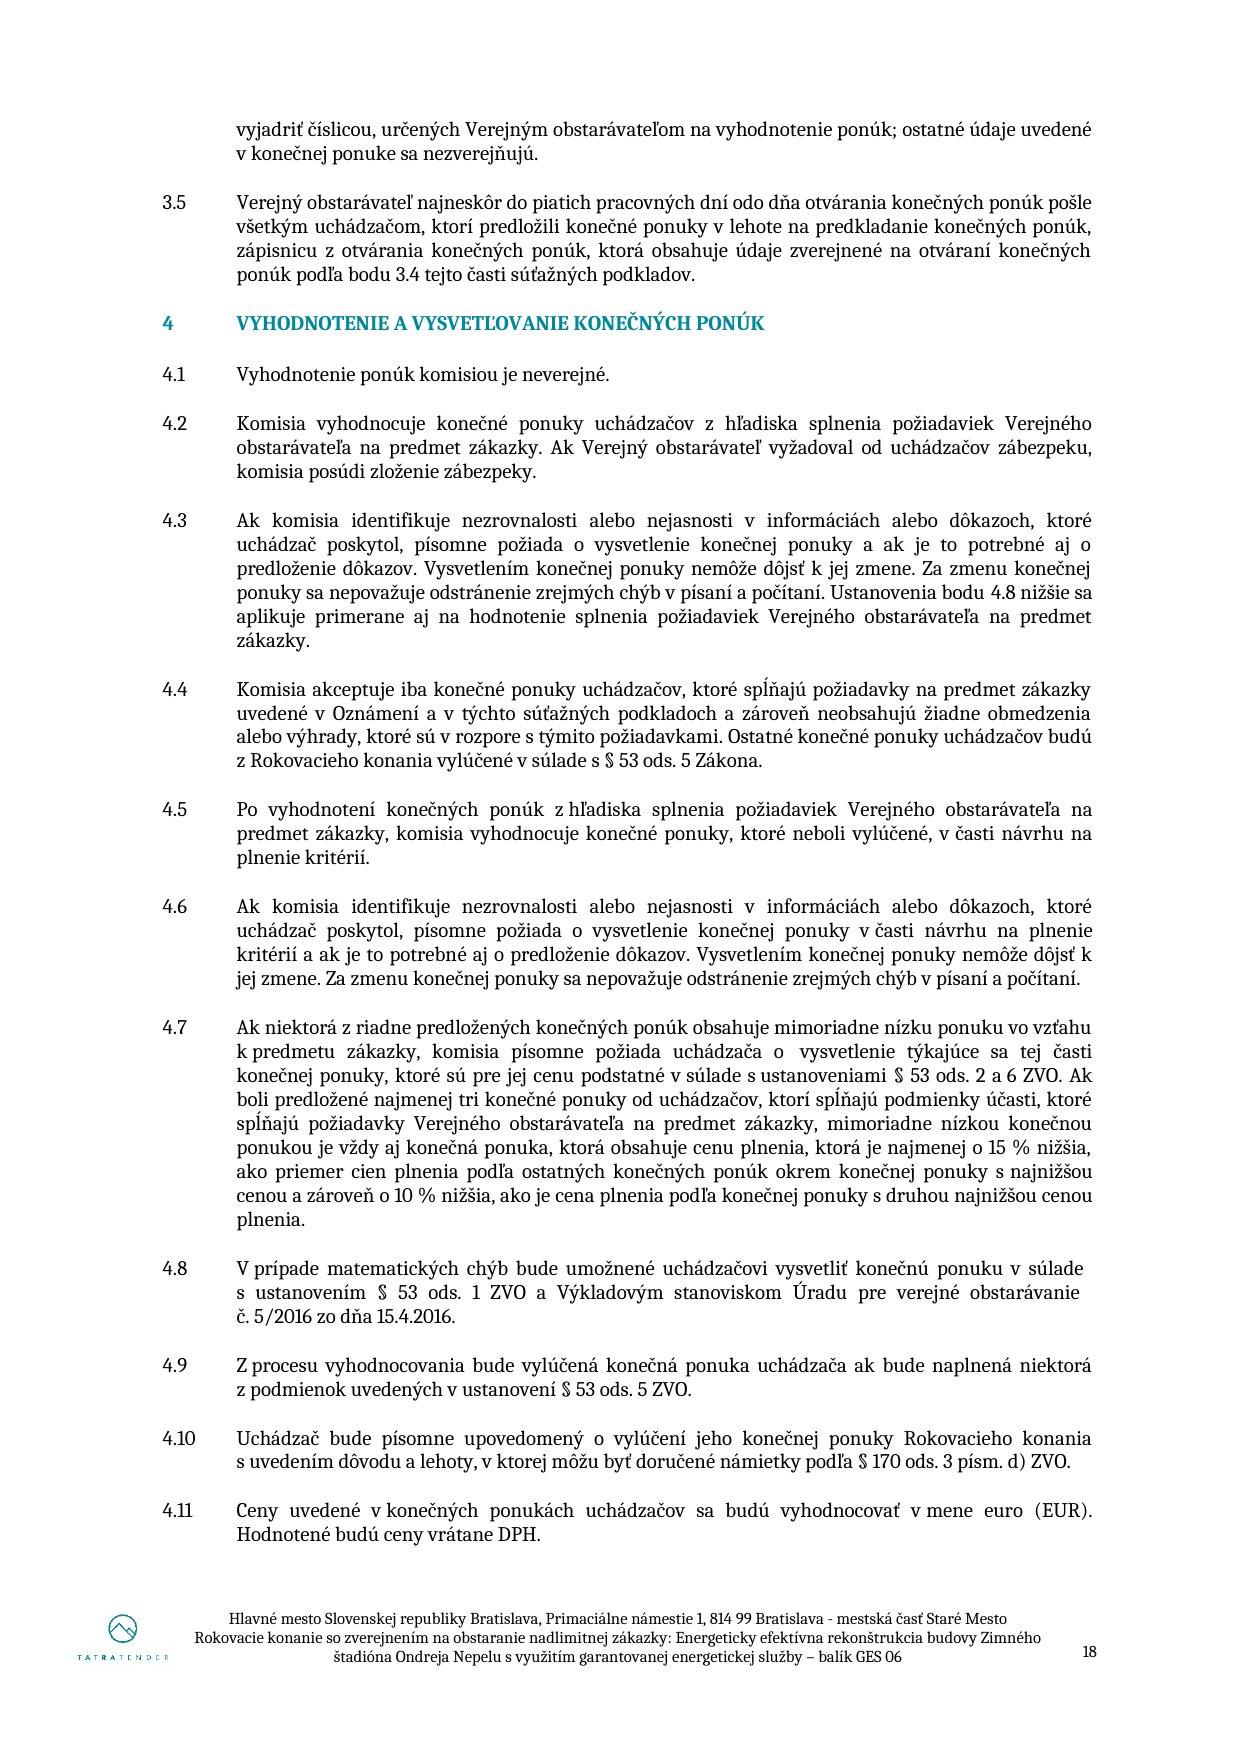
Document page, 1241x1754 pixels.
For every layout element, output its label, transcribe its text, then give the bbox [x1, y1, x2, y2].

subtitle Vyhodnotenie a vysvetľovanie konečných ponúk [162, 312, 1093, 336]
subtitle Uchádzač bude písomne upovedomený o vylúčení jeho konečnej ponuky Rokovacieho konania s uvedením dôvodu a lehoty, v ktorej môžu byť doručené námietky podľa § 170 ods. 3 písm. d) ZVO. [162, 1426, 1093, 1474]
subtitle Ak komisia identifikuje nezrovnalosti alebo nejasnosti v informáciách alebo dôkazoch, ktoré uchádzač poskytol, písomne požiada o vysvetlenie konečnej ponuky v časti návrhu na plnenie kritérií a ak je to potrebné aj o predloženie dôkazov. Vysvetlením konečnej ponuky nemôže dôjsť k jej zmene. Za zmenu konečnej ponuky sa nepovažuje odstránenie zrejmých chýb v písaní a počítaní. [162, 895, 1093, 991]
subtitle Ak komisia identifikuje nezrovnalosti alebo nejasnosti v informáciách alebo dôkazoch, ktoré uchádzač poskytol, písomne požiada o vysvetlenie konečnej ponuky a ak je to potrebné aj o predloženie dôkazov. Vysvetlením konečnej ponuky nemôže dôjsť k jej zmene. Za zmenu konečnej ponuky sa nepovažuje odstránenie zrejmých chýb v písaní a počítaní. Ustanovenia bodu 28.8 nižšie sa aplikuje primerane aj na hodnotenie splnenia požiadaviek Verejného obstarávateľa na predmet zákazky. [162, 508, 1093, 652]
subtitle Ceny uvedené v konečných ponukách uchádzačov sa budú vyhodnocovať v mene euro (EUR). Hodnotené budú ceny vrátane DPH. [162, 1499, 1093, 1547]
subtitle Ak niektorá z riadne predložených konečných ponúk obsahuje mimoriadne nízku ponuku vo vzťahu k predmetu zákazky, komisia písomne požiada uchádzača o vysvetlenie týkajúce sa tej časti konečnej ponuky, ktoré sú pre jej cenu podstatné v súlade s ustanoveniami § 53 ods. 2 a 6 ZVO. Ak boli predložené najmenej tri konečné ponuky od uchádzačov, ktorí spĺňajú podmienky účasti, ktoré spĺňajú požiadavky Verejného obstarávateľa na predmet zákazky, mimoriadne nízkou konečnou ponukou je vždy aj konečná ponuka, ktorá obsahuje cenu plnenia, ktorá je najmenej o 15 % nižšia, ako priemer cien plnenia podľa ostatných konečných ponúk okrem konečnej ponuky s najnižšou cenou a zároveň o 10 % nižšia, ako je cena plnenia podľa konečnej ponuky s druhou najnižšou cenou plnenia. [162, 1016, 1093, 1231]
subtitle Vyhodnotenie ponúk komisiou je neverejné. [162, 363, 1093, 387]
subtitle V prípade matematických chýb bude umožnené uchádzačovi vysvetliť konečnú ponuku v súlade s ustanovením § 53 ods. 1 ZVO a Výkladovým stanoviskom Úradu pre verejné obstarávanie č. 5/2016 zo dňa 15.4.2016. [162, 1256, 1093, 1328]
subtitle Z procesu vyhodnocovania bude vylúčená konečná ponuka uchádzača ak bude naplnená niektorá z podmienok uvedených v ustanovení § 53 ods. 5 ZVO. [162, 1353, 1093, 1401]
subtitle Verejný obstarávateľ najneskôr do piatich pracovných dní odo dňa otvárania konečných ponúk pošle všetkým uchádzačom, ktorí predložili konečné ponuky v lehote na predkladanie konečných ponúk, zápisnicu z otvárania konečných ponúk, ktorá obsahuje údaje zverejnené na otváraní konečných ponúk podľa bodu 27.4 tejto časti súťažných podkladov. [162, 191, 1093, 287]
subtitle Komisia akceptuje iba konečné ponuky uchádzačov, ktoré spĺňajú požiadavky na predmet zákazky uvedené v Oznámení a v týchto súťažných podkladoch a zároveň neobsahujú žiadne obmedzenia alebo výhrady, ktoré sú v rozpore s týmito požiadavkami. Ostatné konečné ponuky uchádzačov budú z Rokovacieho konania vylúčené v súlade s § 53 ods. 5 Zákona. [162, 677, 1093, 773]
subtitle Po vyhodnotení konečných ponúk z hľadiska splnenia požiadaviek Verejného obstarávateľa na predmet zákazky, komisia vyhodnocuje konečné ponuky, ktoré neboli vylúčené, v časti návrhu na plnenie kritérií. [162, 798, 1093, 870]
picture [56, 1590, 189, 1684]
subtitle Komisia vyhodnocuje konečné ponuky uchádzačov z hľadiska splnenia požiadaviek Verejného obstarávateľa na predmet zákazky. Ak Verejný obstarávateľ vyžadoval od uchádzačov zábezpeku, komisia posúdi zloženie zábezpeky. [162, 412, 1093, 483]
